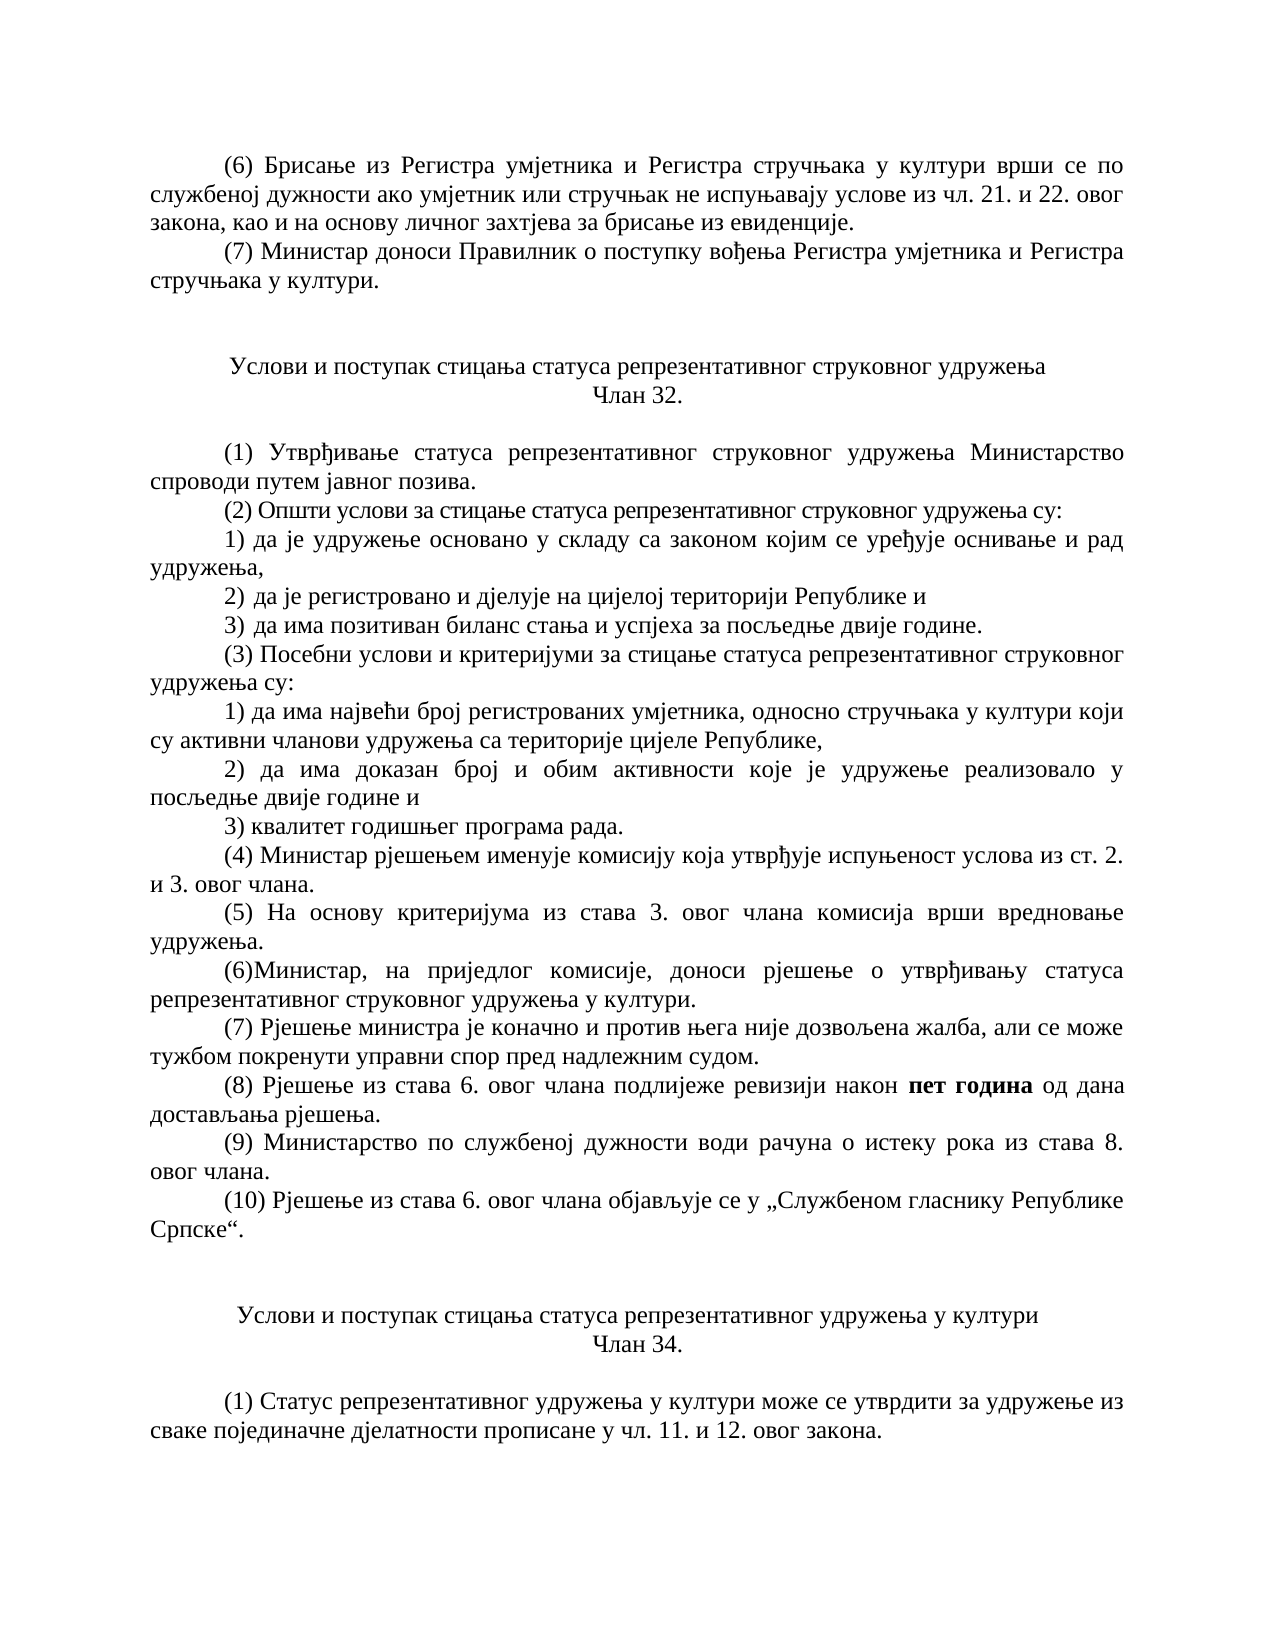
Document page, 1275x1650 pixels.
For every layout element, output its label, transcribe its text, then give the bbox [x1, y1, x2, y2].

text (6) Брисање из Регистра умјетника и Регистра стручњака у култури врши се по службеној дужности ако умјетник или стручњак не испуњавају услове из чл. 21. и 22. овог закона, као и на основу личног захтјева за брисање из евиденције. [150, 150, 1125, 236]
text (3) Посебни услови и критеријуми за стицање статуса репрезентативног струковног удружења су: [150, 639, 1125, 696]
text (7) Рјешење министра je кoнaчно и прoтив њега ниje дoзвoљeнa жaлбa, aли сe мoжe тужбом пoкрeнути управни спор прeд нaдлeжним судoм. [150, 1012, 1125, 1070]
text Члан 34. [150, 1329, 1125, 1357]
text 3) квалитет годишњег програма рада. [150, 811, 1125, 840]
text 1) да је удружење основано у складу са законом којим се уређује оснивање и рад удружења, [150, 524, 1125, 581]
text (4) Министар рјешењем именује комисију која утврђује испуњеност услова из ст. 2. и 3. овог члана. [150, 840, 1125, 897]
list да је регистровано и дјелује на цијелој територији Републике и [150, 581, 1125, 610]
text (8) Рјешење из става 6. овог члана подлијеже ревизији након пет година од дана достављања рјешења. [150, 1070, 1125, 1127]
text Услови и поступак стицања статуса репрезентативног струковног удружења [150, 351, 1125, 380]
text 2) да има доказан број и обим активности које је удружење реализовало у посљедње двије године и [150, 754, 1125, 811]
text (2) Општи услови за стицање статуса репрезентативног струковног удружења су: [150, 495, 1125, 524]
text Члан 32. [150, 380, 1125, 409]
text (1) Утврђивање статуса репрезентативног струковног удружења Министарство спроводи путем јавног позива. [150, 437, 1125, 495]
text (6) Министар, на приједлог комисије, доноси рјешење о утврђивању статуса репрезентативног струковног удружења у култури. [150, 955, 1125, 1012]
text 1) да има највећи број регистрованих умјетника, односно стручњака у култури који су активни чланови удружења са територије цијеле Републике, [150, 696, 1125, 754]
text (5) На основу критеријума из става 3. овог члана комисија врши вредновање удружења. [150, 897, 1125, 955]
text (10) Рјешење из става 6. овог члана објављује се у „Службеном гласнику Републике Српске“. [150, 1185, 1125, 1242]
text (9) Министарство по службеној дужности води рачуна о истеку рока из става 8. овог члана. [150, 1127, 1125, 1185]
text Услови и поступак стицања статуса репрезентативног удружења у култури [150, 1300, 1125, 1329]
text (7) Министар доноси Правилник о поступку вођења Регистра умјетника и Регистра стручњака у култури. [150, 236, 1125, 294]
text (1) Статус репрезентативног удружења у култури може се утврдити за удружење из сваке појединачне дјелатности прописане у чл. 11. и 12. овог закона. [150, 1386, 1125, 1444]
list да има позитиван биланс стања и успјеха за посљедње двије године. [150, 610, 1125, 639]
